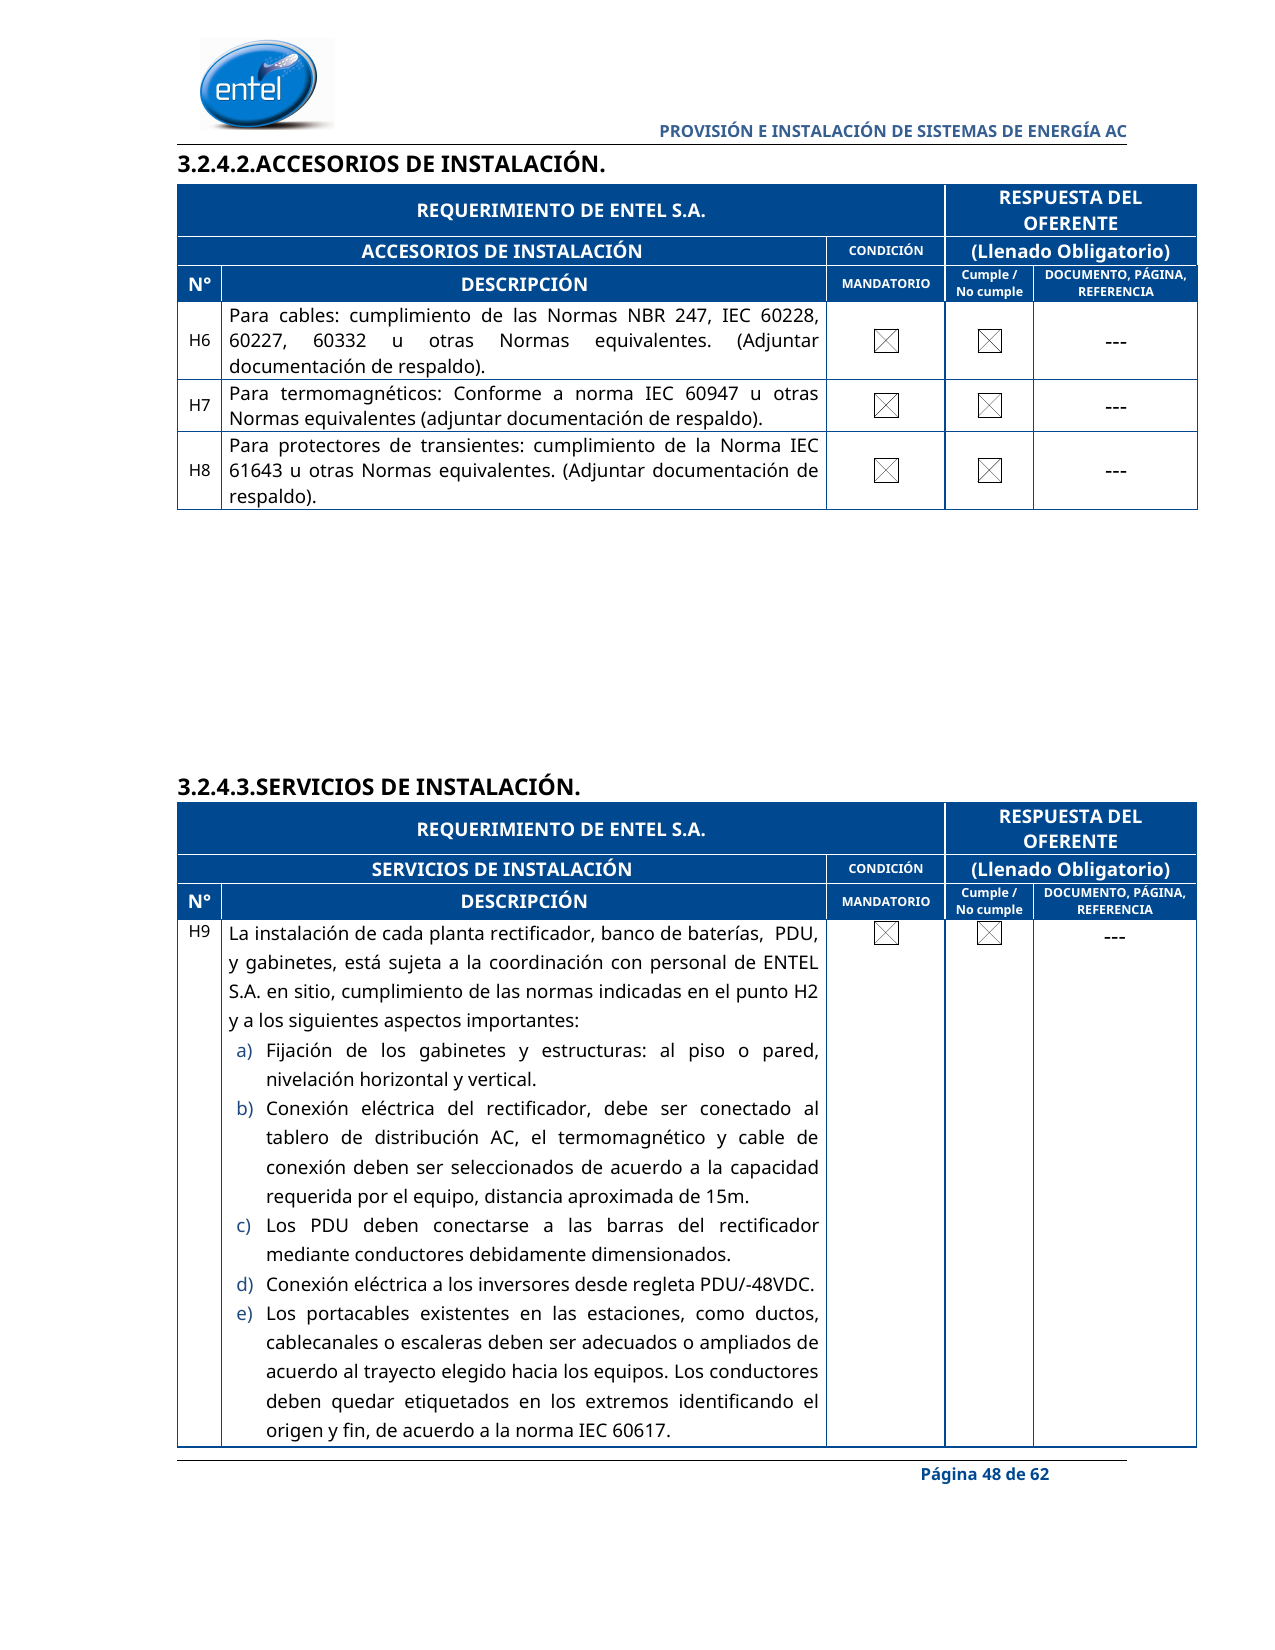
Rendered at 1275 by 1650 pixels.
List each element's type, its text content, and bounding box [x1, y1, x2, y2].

table_cell DESCRIPCIÓN [222, 266, 826, 301]
table_cell [946, 302, 1033, 379]
table_cell [827, 302, 944, 379]
table_cell DOCUMENTO, PÁGINA, REFERENCIA [1034, 884, 1196, 919]
table_cell [827, 432, 944, 508]
table_cell H7 [178, 380, 221, 431]
table_cell Para protectores de transientes: cumplimiento de la Norma IEC 61643 u otras Normas equivalentes. (Adjuntar documentación de respaldo). [222, 432, 826, 508]
table_cell MANDATORIO [827, 884, 944, 919]
table_cell ACCESORIOS DE INSTALACIÓN [178, 237, 826, 265]
table_cell (Llenado Obligatorio) [946, 855, 1196, 883]
table_cell (Llenado Obligatorio) [946, 237, 1196, 265]
table_cell --- [1034, 302, 1197, 379]
table_header RESPUESTA DEL OFERENTE [946, 803, 1196, 854]
table_header RESPUESTA DEL OFERENTE [946, 185, 1196, 236]
text 3.2.4.3.SERVICIOS DE INSTALACIÓN. [177, 771, 1127, 802]
table_cell DESCRIPCIÓN [222, 884, 826, 919]
table_header REQUERIMIENTO DE ENTEL S.A. [178, 803, 944, 854]
table_cell --- [1034, 920, 1196, 1446]
table_cell Para cables: cumplimiento de las Normas NBR 247, IEC 60228, 60227, 60332 u otras Normas equivalentes. (Adjuntar documentación de respaldo). [222, 302, 826, 379]
table_cell Cumple / No cumple [946, 884, 1033, 919]
table_cell --- [1034, 432, 1197, 508]
table_cell DOCUMENTO, PÁGINA, REFERENCIA [1034, 266, 1197, 301]
table_cell Para termomagnéticos: Conforme a norma IEC 60947 u otras Normas equivalentes (adjuntar documentación de respaldo). [222, 380, 826, 431]
table_cell [946, 432, 1033, 508]
table_cell MANDATORIO [827, 266, 944, 301]
table_cell [827, 920, 944, 1446]
text 3.2.4.2.ACCESORIOS DE INSTALACIÓN. [177, 148, 1127, 179]
table_cell --- [1034, 380, 1197, 431]
table_cell N° [178, 266, 221, 301]
table_cell [827, 380, 944, 431]
table_cell Cumple / No cumple [946, 266, 1033, 301]
table_cell CONDICIÓN [827, 855, 944, 883]
table_cell [946, 920, 1033, 1446]
table_cell [946, 380, 1033, 431]
table_cell N° [178, 884, 221, 919]
table_cell H6 [178, 302, 221, 379]
table_cell H8 [178, 432, 221, 508]
table_cell H9 [178, 920, 221, 1446]
table_cell SERVICIOS DE INSTALACIÓN [178, 855, 826, 883]
picture [199, 38, 335, 130]
table_header REQUERIMIENTO DE ENTEL S.A. [178, 185, 944, 236]
table_cell CONDICIÓN [827, 237, 944, 265]
